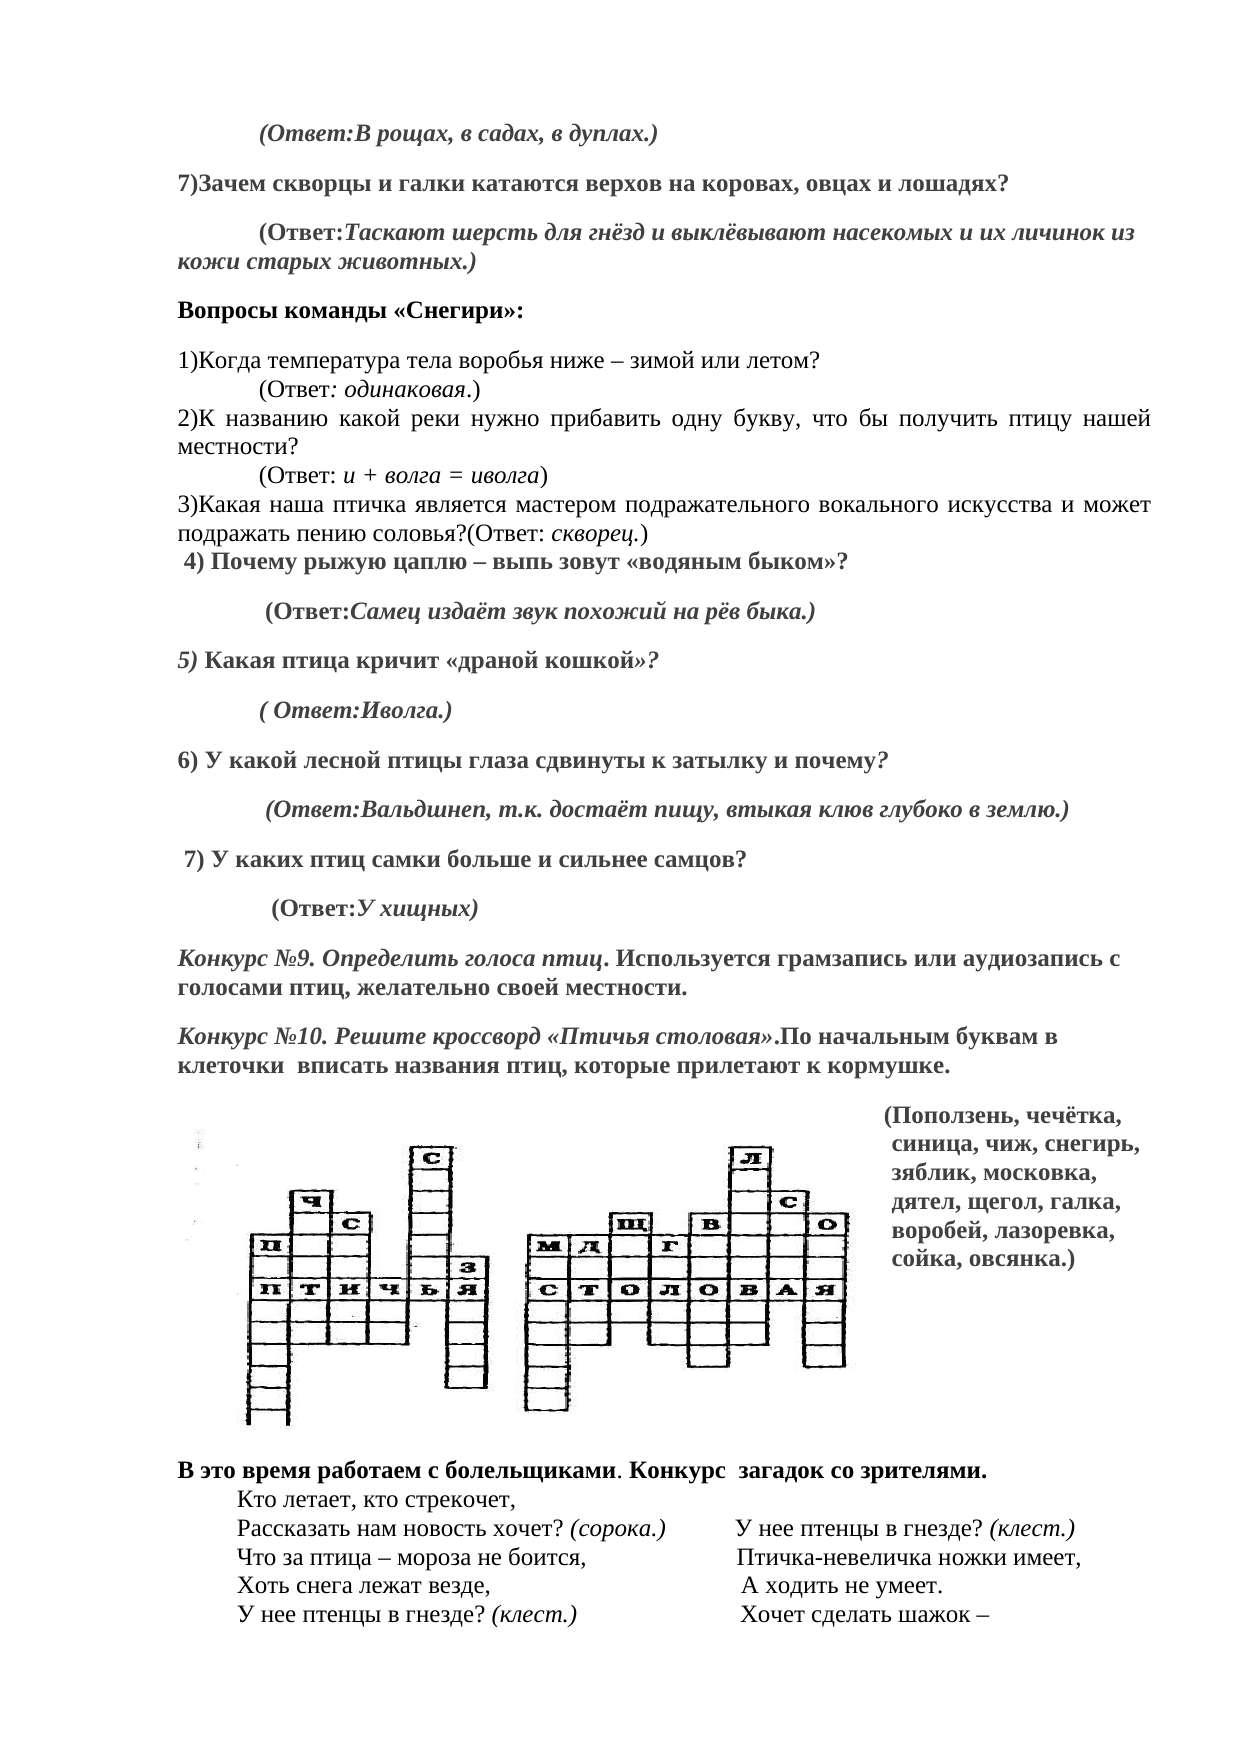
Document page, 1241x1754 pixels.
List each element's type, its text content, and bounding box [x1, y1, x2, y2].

text У нее птенцы в гнезде? (клест.) Хочет сделать шажок – [177, 1599, 1152, 1628]
text 2)К названию какой реки нужно прибавить одну букву, что бы получить птицу нашей местности? [177, 403, 1152, 460]
text (Ответ:Вальдшнеп, т.к. достаёт пищу, втыкая клюв глубоко в землю.) [177, 794, 1152, 823]
text Хоть снега лежат везде, А ходить не умеет. [177, 1570, 1152, 1599]
text (Ответ:Самец издаёт звук похожий на рёв быка.) [177, 596, 1152, 625]
text (Ответ:В рощах, в садах, в дуплах.) [177, 118, 1152, 147]
text 7) У каких птиц самки больше и сильнее самцов? [177, 844, 1152, 873]
text Рассказать нам новость хочет? (сорока.) У нее птенцы в гнезде? (клест.) [177, 1513, 1152, 1542]
text (Ответ:У хищных) [177, 893, 1152, 922]
text 5) Какая птица кричит «драной кошкой»? [177, 646, 1152, 674]
text ( Ответ:Иволга.) [177, 695, 1152, 724]
text Вопросы команды «Снегири»: [177, 296, 1152, 324]
text Конкурс №9. Определить голоса птиц. Используется грамзапись или аудиозапись с голосами птиц, желательно своей местности. [177, 943, 1152, 1001]
text Что за птица – мороза не боится, Птичка-невеличка ножки имеет, [177, 1542, 1152, 1570]
text (Ответ:Таскают шерсть для гнёзд и выклёвывают насекомых и их личинок из кожи старых животных.) [177, 217, 1152, 275]
text 3)Какая наша птичка является мастером подражательного вокального искусства и может подражать пению соловья?(Ответ: скворец.) [177, 489, 1152, 546]
text Конкурс №10. Решите кроссворд «Птичья столовая».По начальным буквам в клеточки вписать названия птиц, которые прилетают к кормушке. [177, 1021, 1152, 1079]
text 6) У какой лесной птицы глаза сдвинуты к затылку и почему? [177, 745, 1152, 773]
picture [174, 1129, 888, 1456]
text В это время работаем с болельщиками. Конкурс загадок со зрителями. [177, 1437, 1152, 1484]
text (Ответ: и + волга = иволга) [177, 460, 1152, 489]
text 4) Почему рыжую цаплю – выпь зовут «водяным быком»? [177, 546, 1152, 575]
text 7)Зачем скворцы и галки катаются верхов на коровах, овцах и лошадях? [177, 168, 1152, 196]
text Кто летает, кто стрекочет, [177, 1484, 1152, 1513]
text (Поползень, чечётка, синица, чиж, снегирь, зяблик, московка, дятел, щегол, галка, воробей, лазоревка, сойка, овсянка.) [177, 1100, 1152, 1272]
text 1)Когда температура тела воробья ниже – зимой или летом? [177, 345, 1152, 374]
text (Ответ: одинаковая.) [177, 374, 1152, 403]
